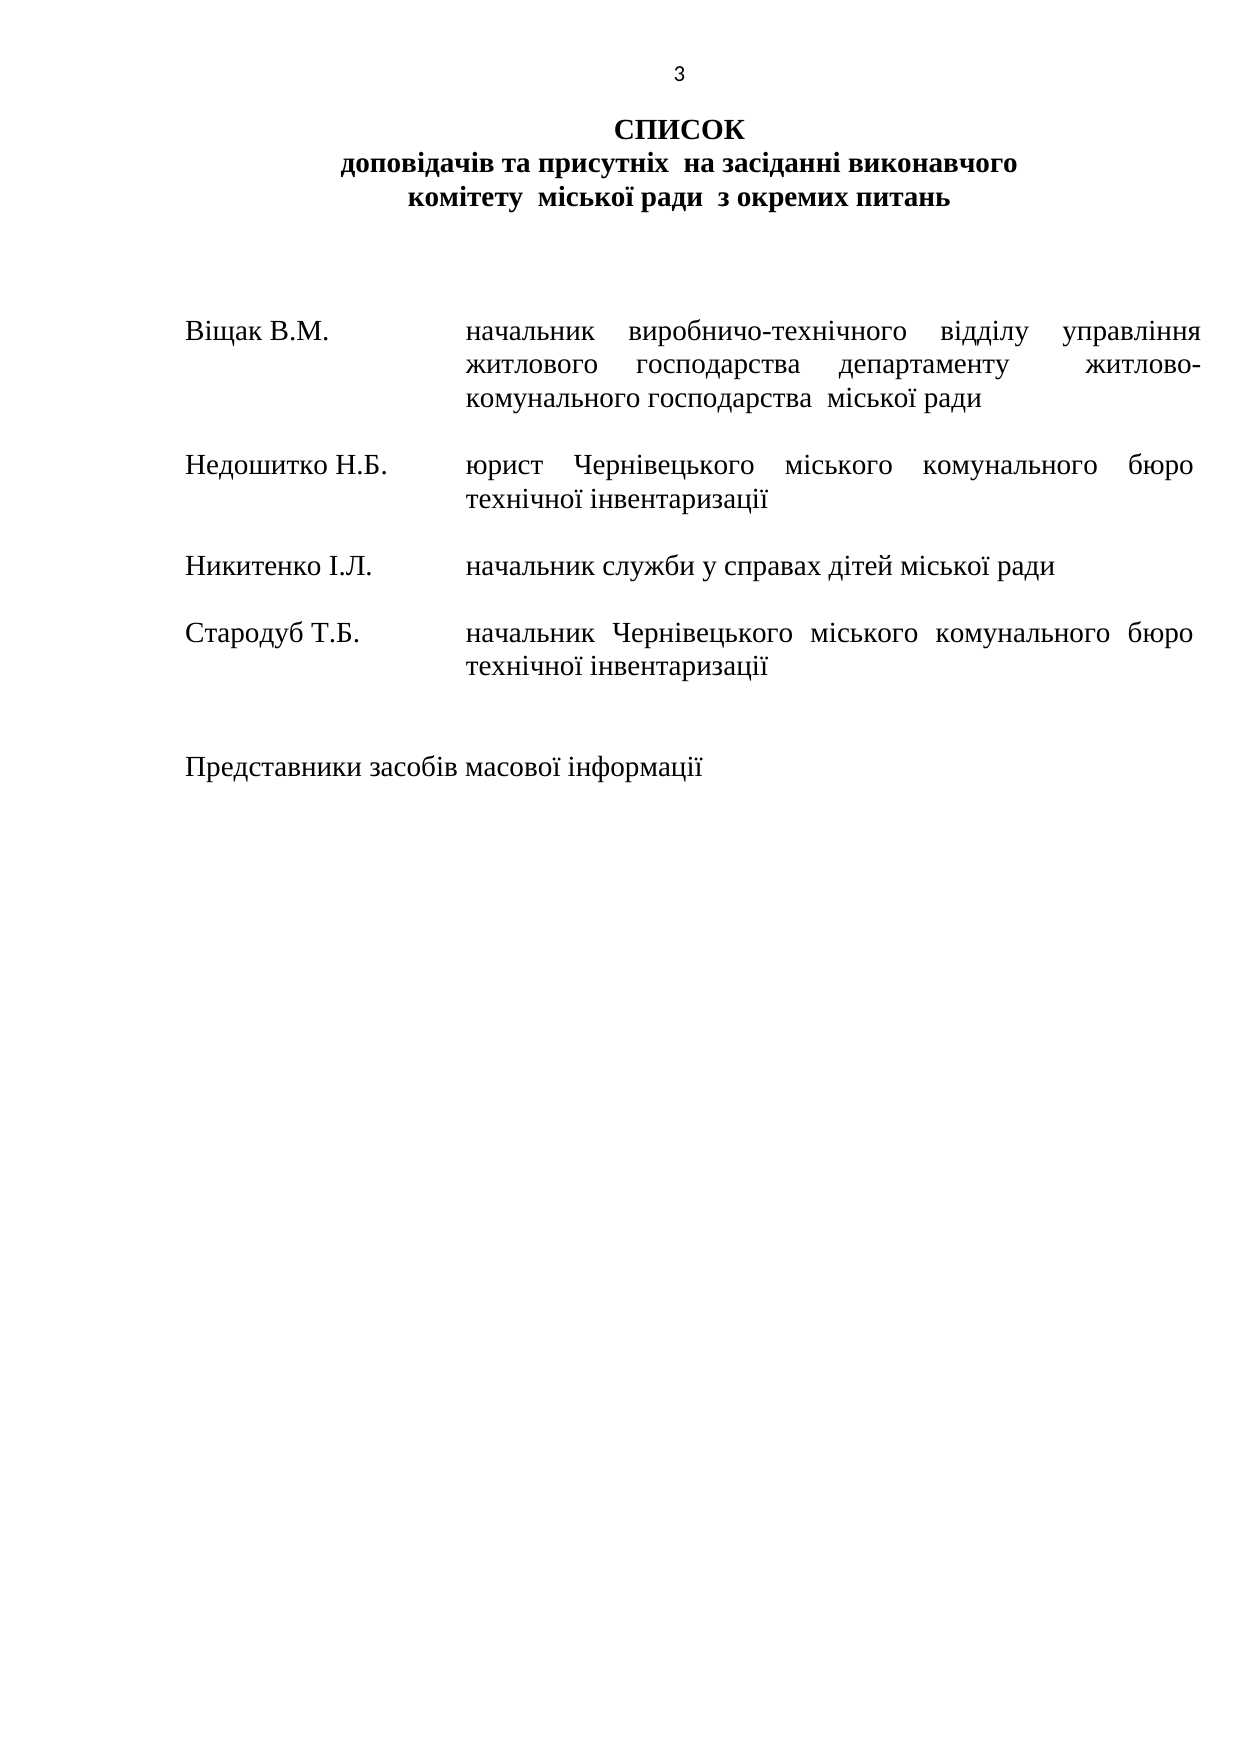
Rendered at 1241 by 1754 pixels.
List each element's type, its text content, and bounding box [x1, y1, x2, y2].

table_header Віщак В.М. [174, 313, 454, 447]
text СПИСОК [177, 112, 1181, 145]
table_cell Никитенко І.Л. [174, 548, 454, 615]
table_cell начальник Чернівецького міського комунального бюро технічної інвентаризації [454, 615, 1213, 749]
table_cell юрист Чернівецького міського комунального бюро технічної інвентаризації [454, 447, 1213, 548]
table_cell Представники засобів масової інформації [174, 749, 1213, 809]
text доповідачів та присутніх на засіданні виконавчого [177, 145, 1181, 179]
table_cell Недошитко Н.Б. [174, 447, 454, 548]
table_header начальник виробничо-технічного відділу управління житлового господарства департаменту житлово-комунального господарства міської ради [454, 313, 1213, 447]
text комітету міської ради з окремих питань [177, 179, 1181, 212]
table_cell Стародуб Т.Б. [174, 615, 454, 749]
table_cell начальник служби у справах дітей міської ради [454, 548, 1213, 615]
